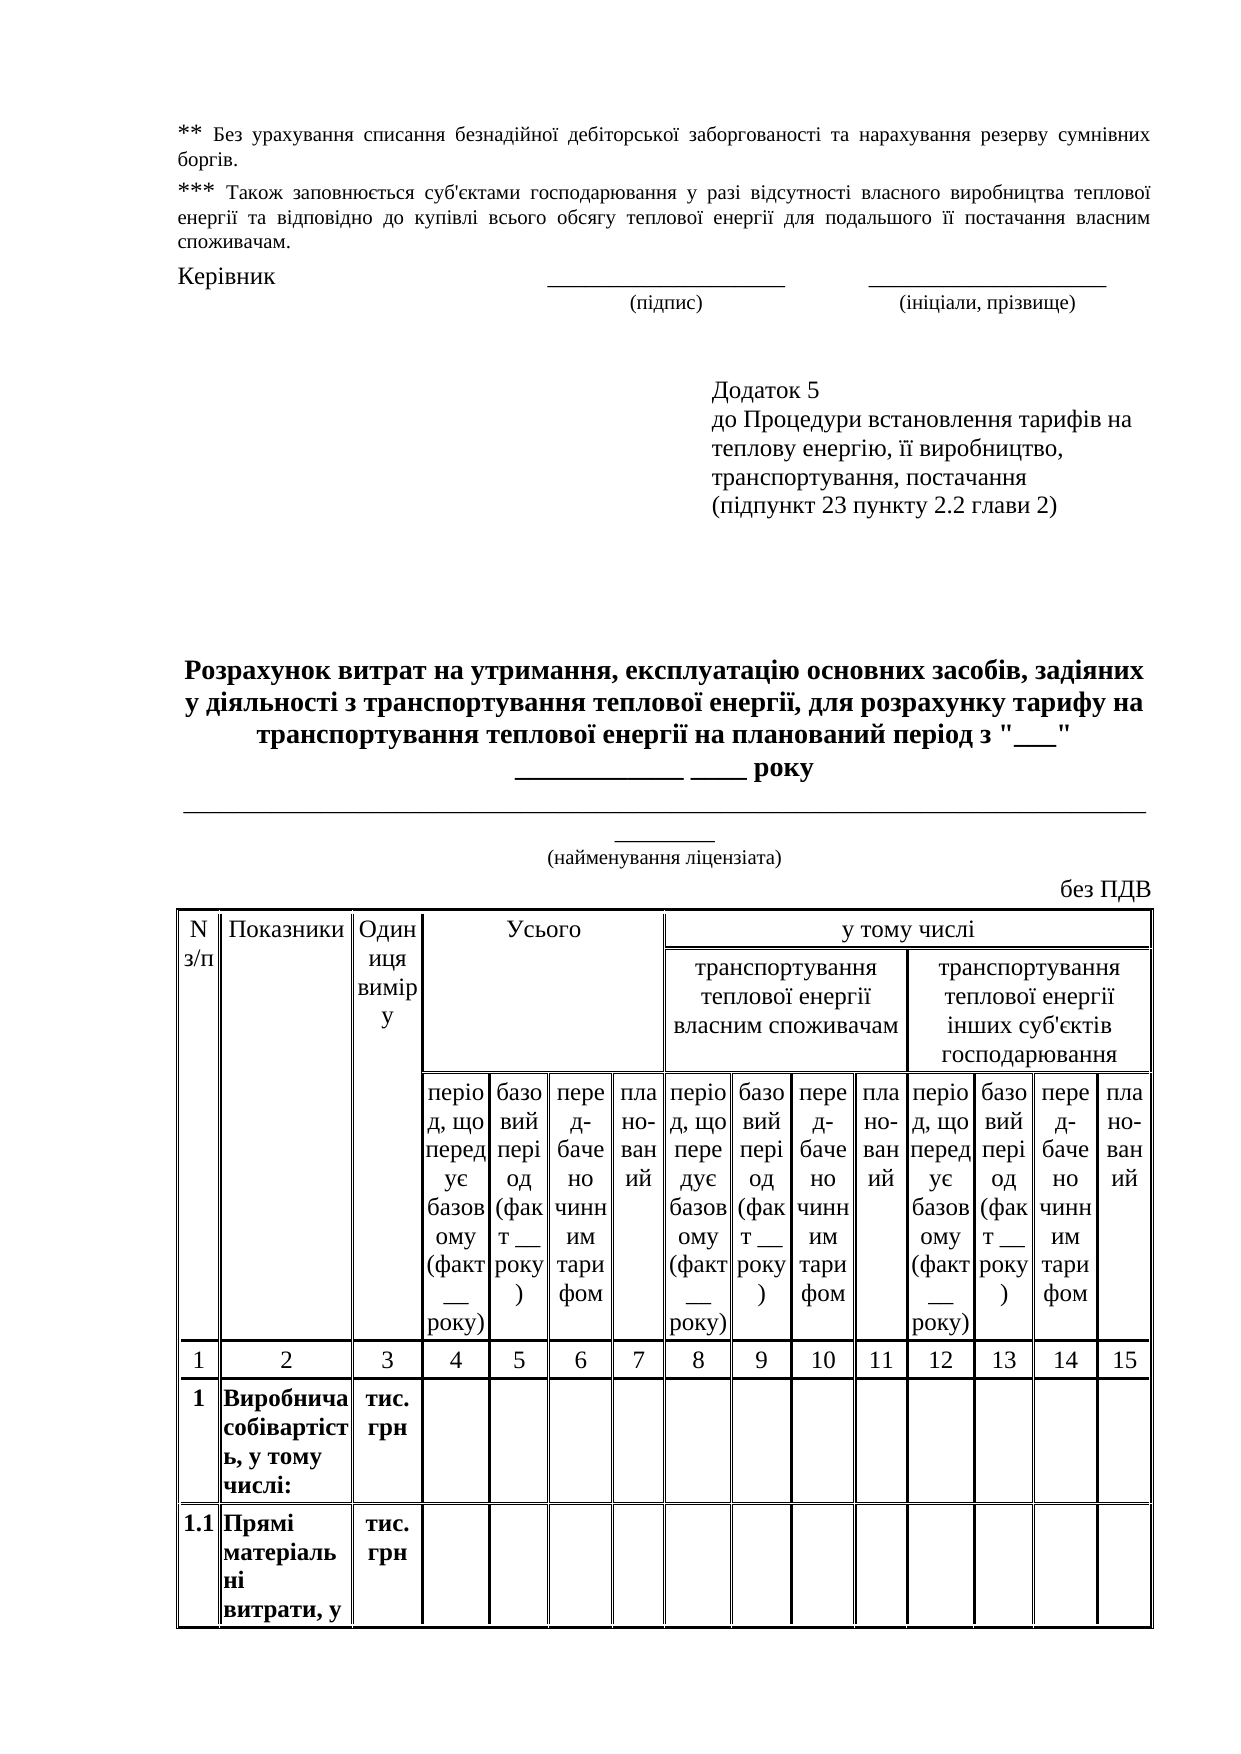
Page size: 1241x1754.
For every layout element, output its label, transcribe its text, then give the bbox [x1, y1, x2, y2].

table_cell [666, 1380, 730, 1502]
text ** Без урахування списання безнадійної дебіторської заборгованості та нарахування резерву сумнівних боргів. [177, 118, 1152, 171]
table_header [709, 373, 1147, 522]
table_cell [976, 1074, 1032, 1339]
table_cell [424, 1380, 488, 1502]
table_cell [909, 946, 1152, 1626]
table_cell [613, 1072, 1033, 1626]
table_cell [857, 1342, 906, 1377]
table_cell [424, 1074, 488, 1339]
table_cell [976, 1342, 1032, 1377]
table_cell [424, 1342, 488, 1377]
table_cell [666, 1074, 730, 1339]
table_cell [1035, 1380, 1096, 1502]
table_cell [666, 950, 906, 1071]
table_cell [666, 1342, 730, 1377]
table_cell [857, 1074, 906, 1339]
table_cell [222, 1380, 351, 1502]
text _____________________________________________________________________________________ (найменування ліцензіата) [177, 787, 1152, 869]
subtitle Розрахунок витрат на утримання, експлуатацію основних засобів, задіяних у діяльності з транспортування теплової енергії, для розрахунку тарифу на транспортування теплової енергії на планований період з "___" ____________ ____ року [177, 653, 1152, 782]
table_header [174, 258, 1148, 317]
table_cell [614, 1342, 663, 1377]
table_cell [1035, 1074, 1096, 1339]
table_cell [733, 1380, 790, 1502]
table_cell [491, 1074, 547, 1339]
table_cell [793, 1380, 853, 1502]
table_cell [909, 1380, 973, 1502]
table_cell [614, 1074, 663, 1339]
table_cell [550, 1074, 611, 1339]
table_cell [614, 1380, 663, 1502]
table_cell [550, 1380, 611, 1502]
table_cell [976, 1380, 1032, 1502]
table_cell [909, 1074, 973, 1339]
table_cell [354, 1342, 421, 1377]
text *** Також заповнюється суб'єктами господарювання у разі відсутності власного виробництва теплової енергії та відповідно до купівлі всього обсягу теплової енергії для подальшого її постачання власним споживачам. [177, 176, 1152, 253]
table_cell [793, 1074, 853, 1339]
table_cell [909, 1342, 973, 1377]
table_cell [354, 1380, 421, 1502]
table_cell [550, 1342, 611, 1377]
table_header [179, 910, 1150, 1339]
text без ПДВ [177, 874, 1152, 903]
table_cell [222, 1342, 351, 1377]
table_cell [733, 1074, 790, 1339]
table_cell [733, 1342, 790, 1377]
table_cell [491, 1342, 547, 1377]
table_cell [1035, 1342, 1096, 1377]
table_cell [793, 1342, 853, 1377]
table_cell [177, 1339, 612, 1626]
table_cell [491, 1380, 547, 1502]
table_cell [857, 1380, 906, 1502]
